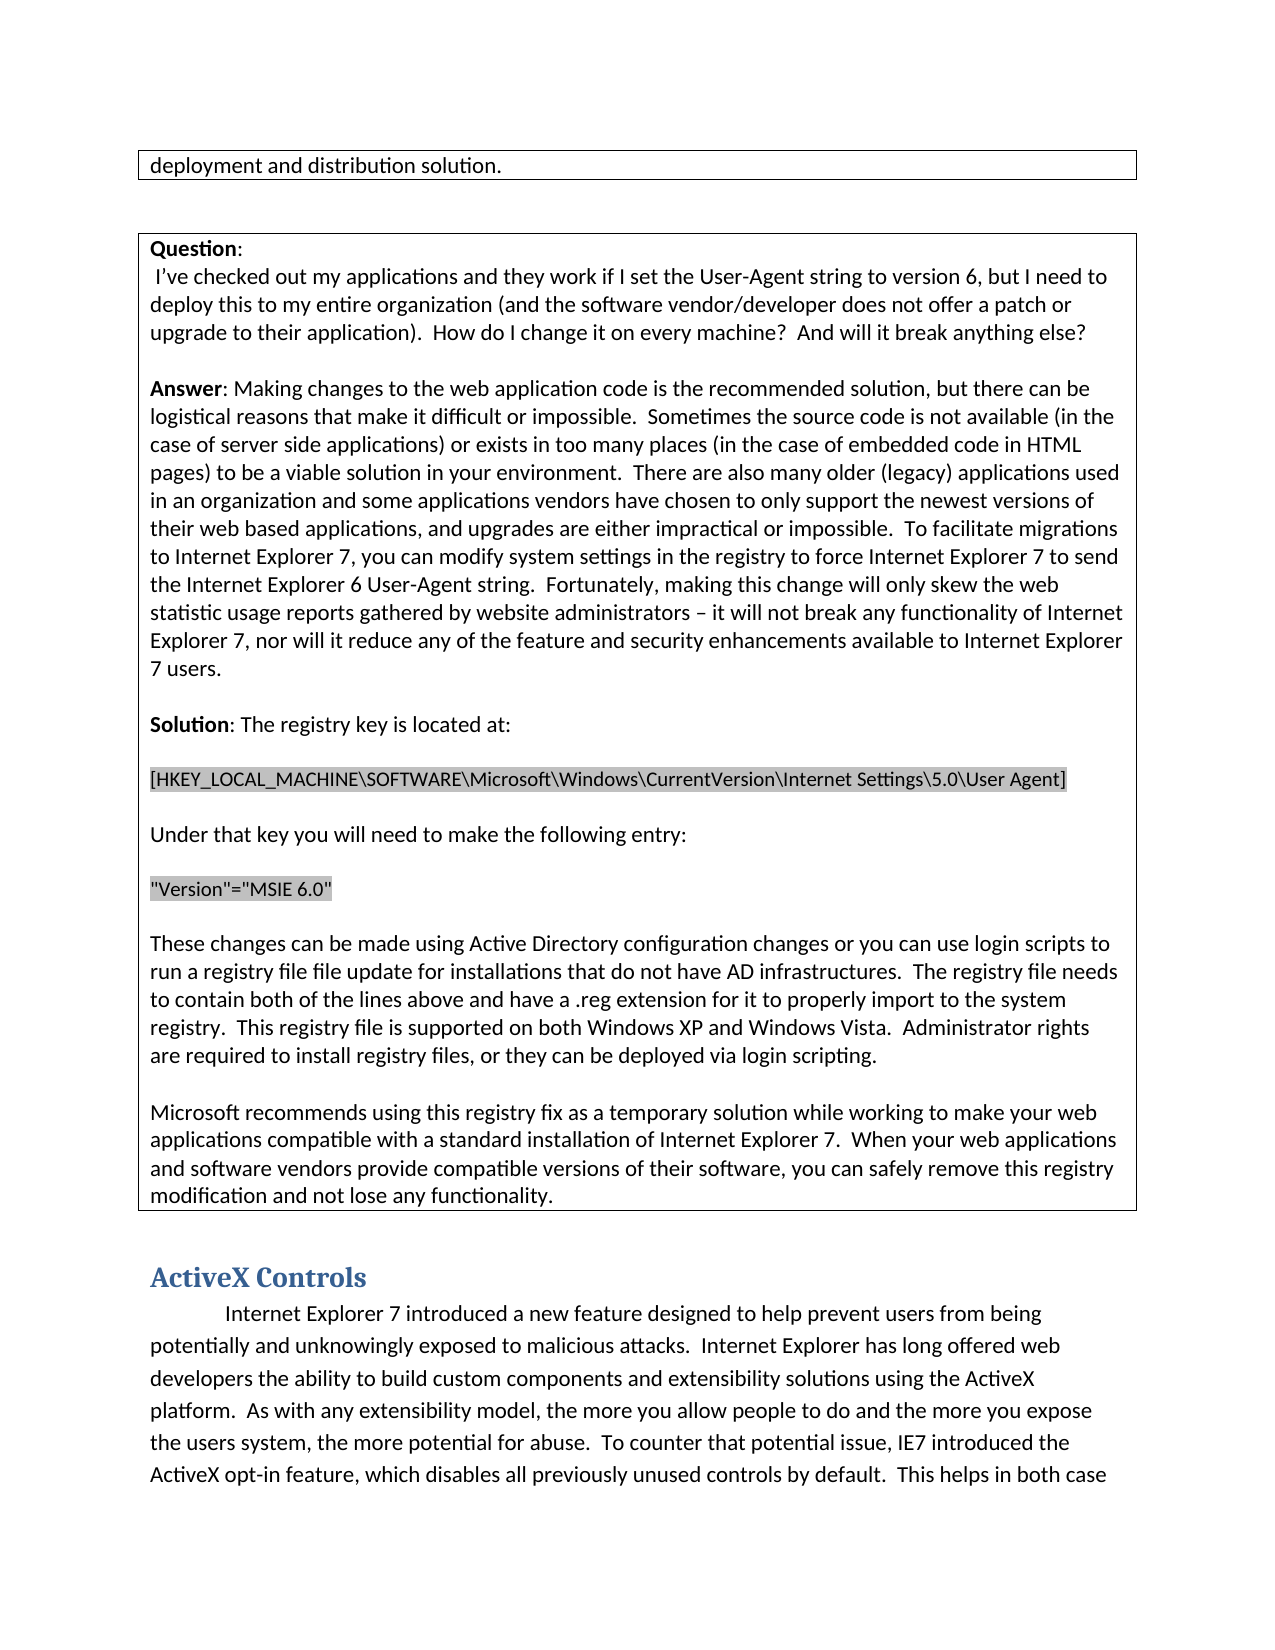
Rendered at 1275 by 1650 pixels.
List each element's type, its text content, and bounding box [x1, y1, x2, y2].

subtitle ActiveX Controls [150, 1261, 1125, 1294]
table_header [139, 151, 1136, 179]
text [150, 1299, 1125, 1488]
table_header Question: I’ve checked out my applications and they work if I set the User-Agent string to version 6, but I need to deploy this to my entire organization (and the software vendor/developer does not offer a patch or upgrade to their application). How do I change it on every machine? And will it break anything else? Answer: Making changes to the web application code is the recommended solution, but there can be logistical reasons that make it difficult or impossible. Sometimes the source code is not available (in the case of server side applications) or exists in too many places (in the case of embedded code in HTML pages) to be a viable solution in your environment. There are also many older (legacy) applications used in an organization and some applications vendors have chosen to only support the newest versions of their web based applications, and upgrades are either impractical or impossible. To facilitate migrations to Internet Explorer 7, you can modify system settings in the registry to force Internet Explorer 7 to send the Internet Explorer 6 User-Agent string. Fortunately, making this change will only skew the web statistic usage reports gathered by website administrators – it will not break any functionality of Internet Explorer 7, nor will it reduce any of the feature and security enhancements available to Internet Explorer 7 users. Solution: The registry key is located at: [HKEY_LOCAL_MACHINE\SOFTWARE\Microsoft\Windows\CurrentVersion\Internet Settings\5.0\User Agent] Under that key you will need to make the following entry: "Version"="MSIE 6.0" These changes can be made using Active Directory configuration changes or you can use login scripts to run a registry file file update for installations that do not have AD infrastructures. The registry file needs to contain both of the lines above and have a .reg extension for it to properly import to the system registry. This registry file is supported on both Windows XP and Windows Vista. Administrator rights are required to install registry files, or they can be deployed via login scripting. Microsoft recommends using this registry fix as a temporary solution while working to make your web applications compatible with a standard installation of Internet Explorer 7. When your web applications and software vendors provide compatible versions of their software, you can safely remove this registry modification and not lose any functionality. [139, 234, 1136, 1210]
